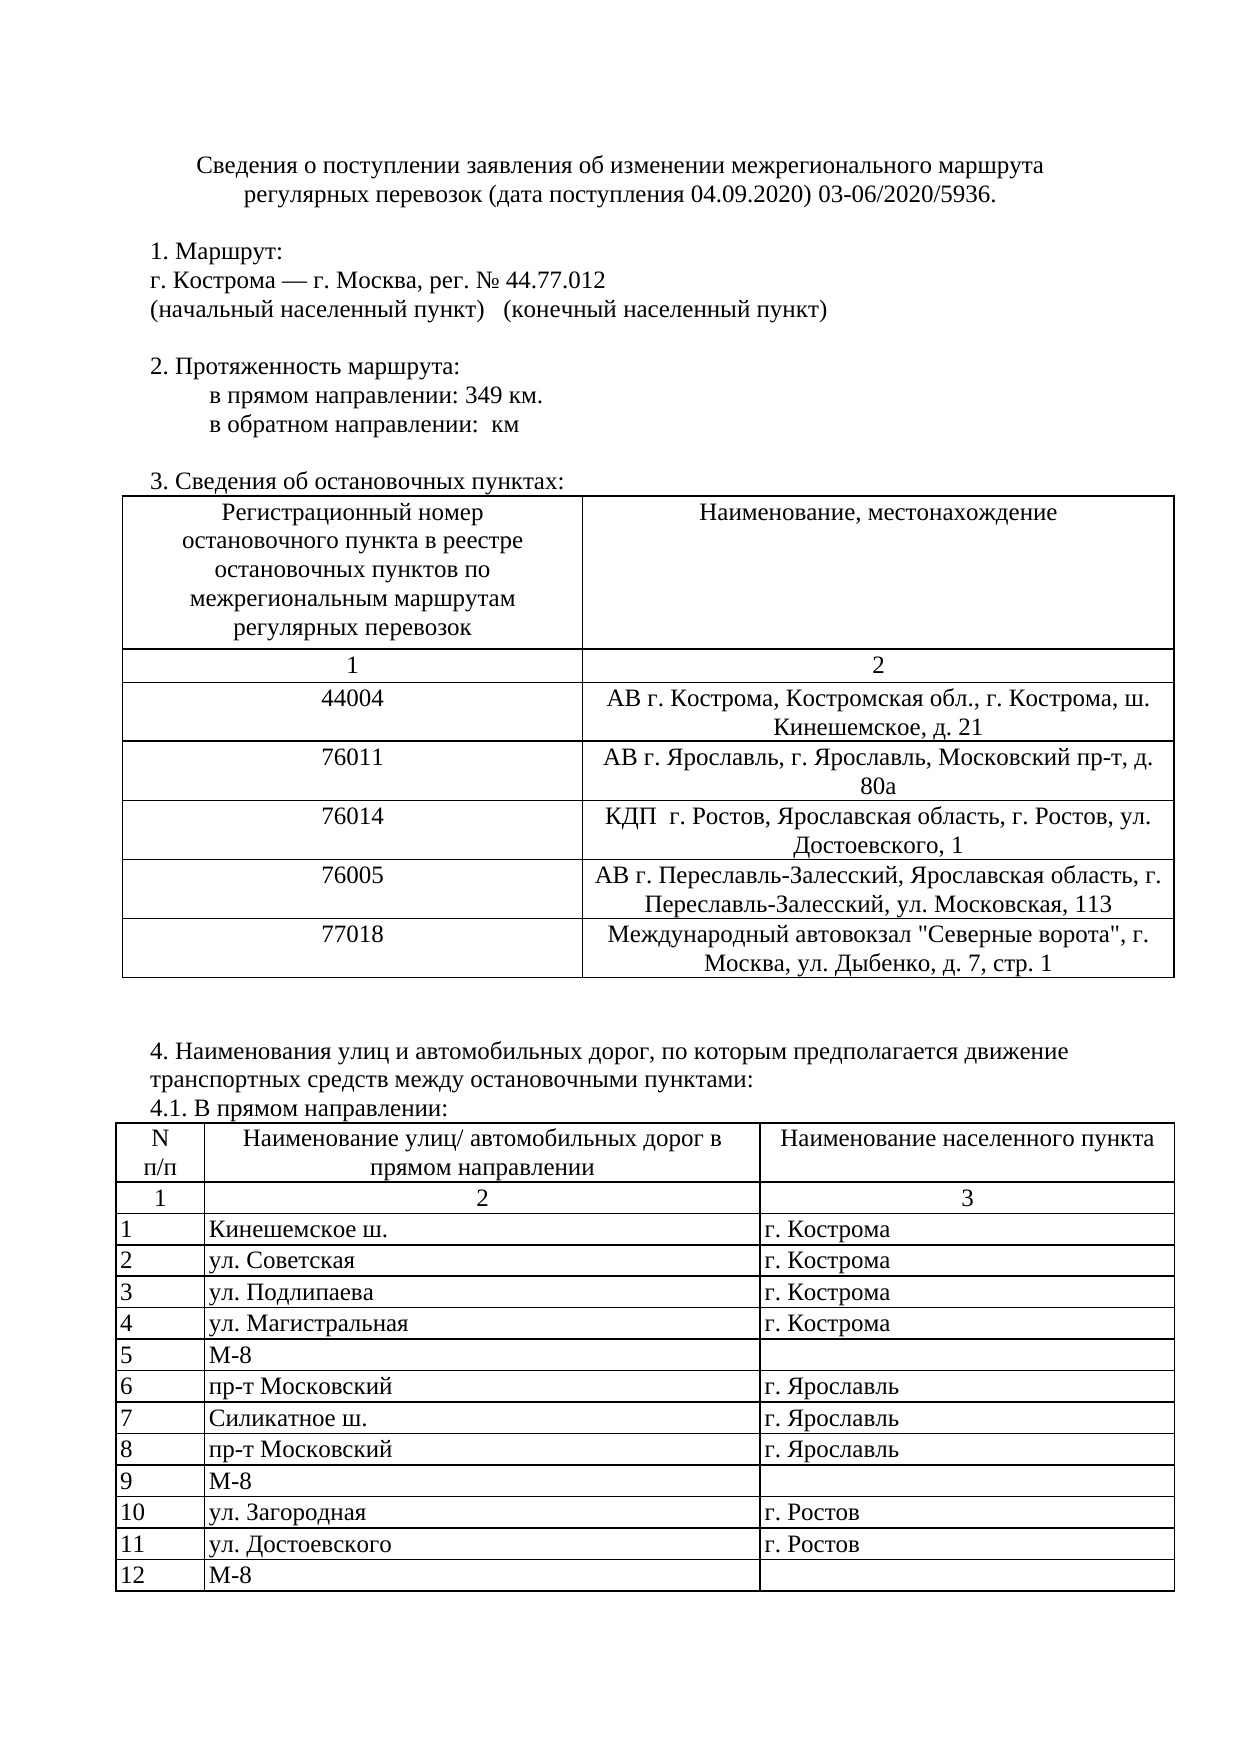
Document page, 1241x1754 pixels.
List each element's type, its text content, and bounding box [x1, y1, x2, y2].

table_header Наименование населенного пункта [761, 1124, 1174, 1181]
table_header Наименование улиц/ автомобильных дорог в прямом направлении [205, 1124, 759, 1181]
table_cell [761, 1340, 1174, 1370]
table_cell 1 [117, 1214, 204, 1244]
text 4. Наименования улиц и автомобильных дорог, по которым предполагается движение транспортных средств между остановочными пунктами: [150, 1036, 1090, 1093]
table_cell 11 [117, 1529, 204, 1558]
table_cell М-8 [205, 1340, 759, 1370]
table_cell 12 [117, 1560, 204, 1590]
table_cell Кинешемское ш. [205, 1214, 759, 1244]
table_cell г. Ростов [761, 1529, 1174, 1558]
table_cell 8 [117, 1434, 204, 1464]
table_header N п/п [117, 1124, 204, 1181]
table_cell 1 [117, 1183, 204, 1212]
text (начальный населенный пункт) (конечный населенный пункт) [150, 294, 1090, 322]
table_cell ул. Подлипаева [205, 1277, 759, 1307]
table_cell 76005 [123, 860, 582, 918]
text 1. Маршрут: [150, 236, 1090, 265]
table_cell 76011 [123, 742, 582, 799]
text 2. Протяженность маршрута: [150, 351, 1090, 380]
table_cell Международный автовокзал "Северные ворота", г. Москва, ул. Дыбенко, д. 7, стр. 1 [583, 919, 1173, 977]
table_cell г. Ярославль [761, 1434, 1174, 1464]
table_cell Силикатное ш. [205, 1403, 759, 1433]
table_cell ул. Загородная [205, 1497, 759, 1527]
table_cell пр-т Московский [205, 1371, 759, 1401]
table_cell АВ г. Кострома, Костромская обл., г. Кострома, ш. Кинешемское, д. 21 [583, 683, 1173, 740]
table_cell 3 [761, 1183, 1174, 1212]
table_cell [761, 1560, 1174, 1590]
table_cell г. Кострома [761, 1214, 1174, 1244]
table_cell г. Ярославль [761, 1371, 1174, 1401]
table_cell 7 [117, 1403, 204, 1433]
table_cell М-8 [205, 1560, 759, 1590]
table_cell 2 [583, 650, 1173, 681]
table_cell г. Ярославль [761, 1403, 1174, 1433]
text г. Кострома — г. Москва, рег. № 44.77.012 [150, 265, 1090, 294]
text Сведения о поступлении заявления об изменении межрегионального маршрута регулярных перевозок (дата поступления 04.09.2020) 03-06/2020/5936. [150, 150, 1090, 207]
table_cell 9 [117, 1466, 204, 1496]
table_cell 1 [123, 650, 582, 681]
table_cell АВ г. Ярославль, г. Ярославль, Московский пр-т, д. 80а [583, 742, 1173, 799]
text в обратном направлении: км [150, 409, 1090, 437]
text 4.1. В прямом направлении: [150, 1093, 1090, 1122]
table_cell 2 [117, 1246, 204, 1275]
table_cell ул. Магистральная [205, 1308, 759, 1338]
table_cell г. Ростов [761, 1497, 1174, 1527]
table_cell пр-т Московский [205, 1434, 759, 1464]
table_header Регистрационный номер остановочного пункта в реестре остановочных пунктов по межрегиональным маршрутам регулярных перевозок [123, 497, 582, 648]
table_cell [761, 1466, 1174, 1496]
text 3. Сведения об остановочных пунктах: [150, 466, 1090, 495]
table_cell 44004 [123, 683, 582, 740]
table_cell 10 [117, 1497, 204, 1527]
table_cell 76014 [123, 801, 582, 858]
table_cell 6 [117, 1371, 204, 1401]
table_header Наименование, местонахождение [583, 497, 1173, 648]
table_cell ул. Достоевского [205, 1529, 759, 1558]
table_cell М-8 [205, 1466, 759, 1496]
table_cell г. Кострома [761, 1308, 1174, 1338]
table_cell АВ г. Переславль-Залесский, Ярославская область, г. Переславль-Залесский, ул. Московская, 113 [583, 860, 1173, 918]
table_cell 2 [205, 1183, 759, 1212]
table_cell 77018 [123, 919, 582, 977]
table_cell 5 [117, 1340, 204, 1370]
table_cell г. Кострома [761, 1246, 1174, 1275]
table_cell 3 [117, 1277, 204, 1307]
table_cell ул. Советская [205, 1246, 759, 1275]
table_cell 4 [117, 1308, 204, 1338]
text в прямом направлении: 349 км. [150, 380, 1090, 409]
table_cell КДП г. Ростов, Ярославская область, г. Ростов, ул. Достоевского, 1 [583, 801, 1173, 858]
table_cell г. Кострома [761, 1277, 1174, 1307]
